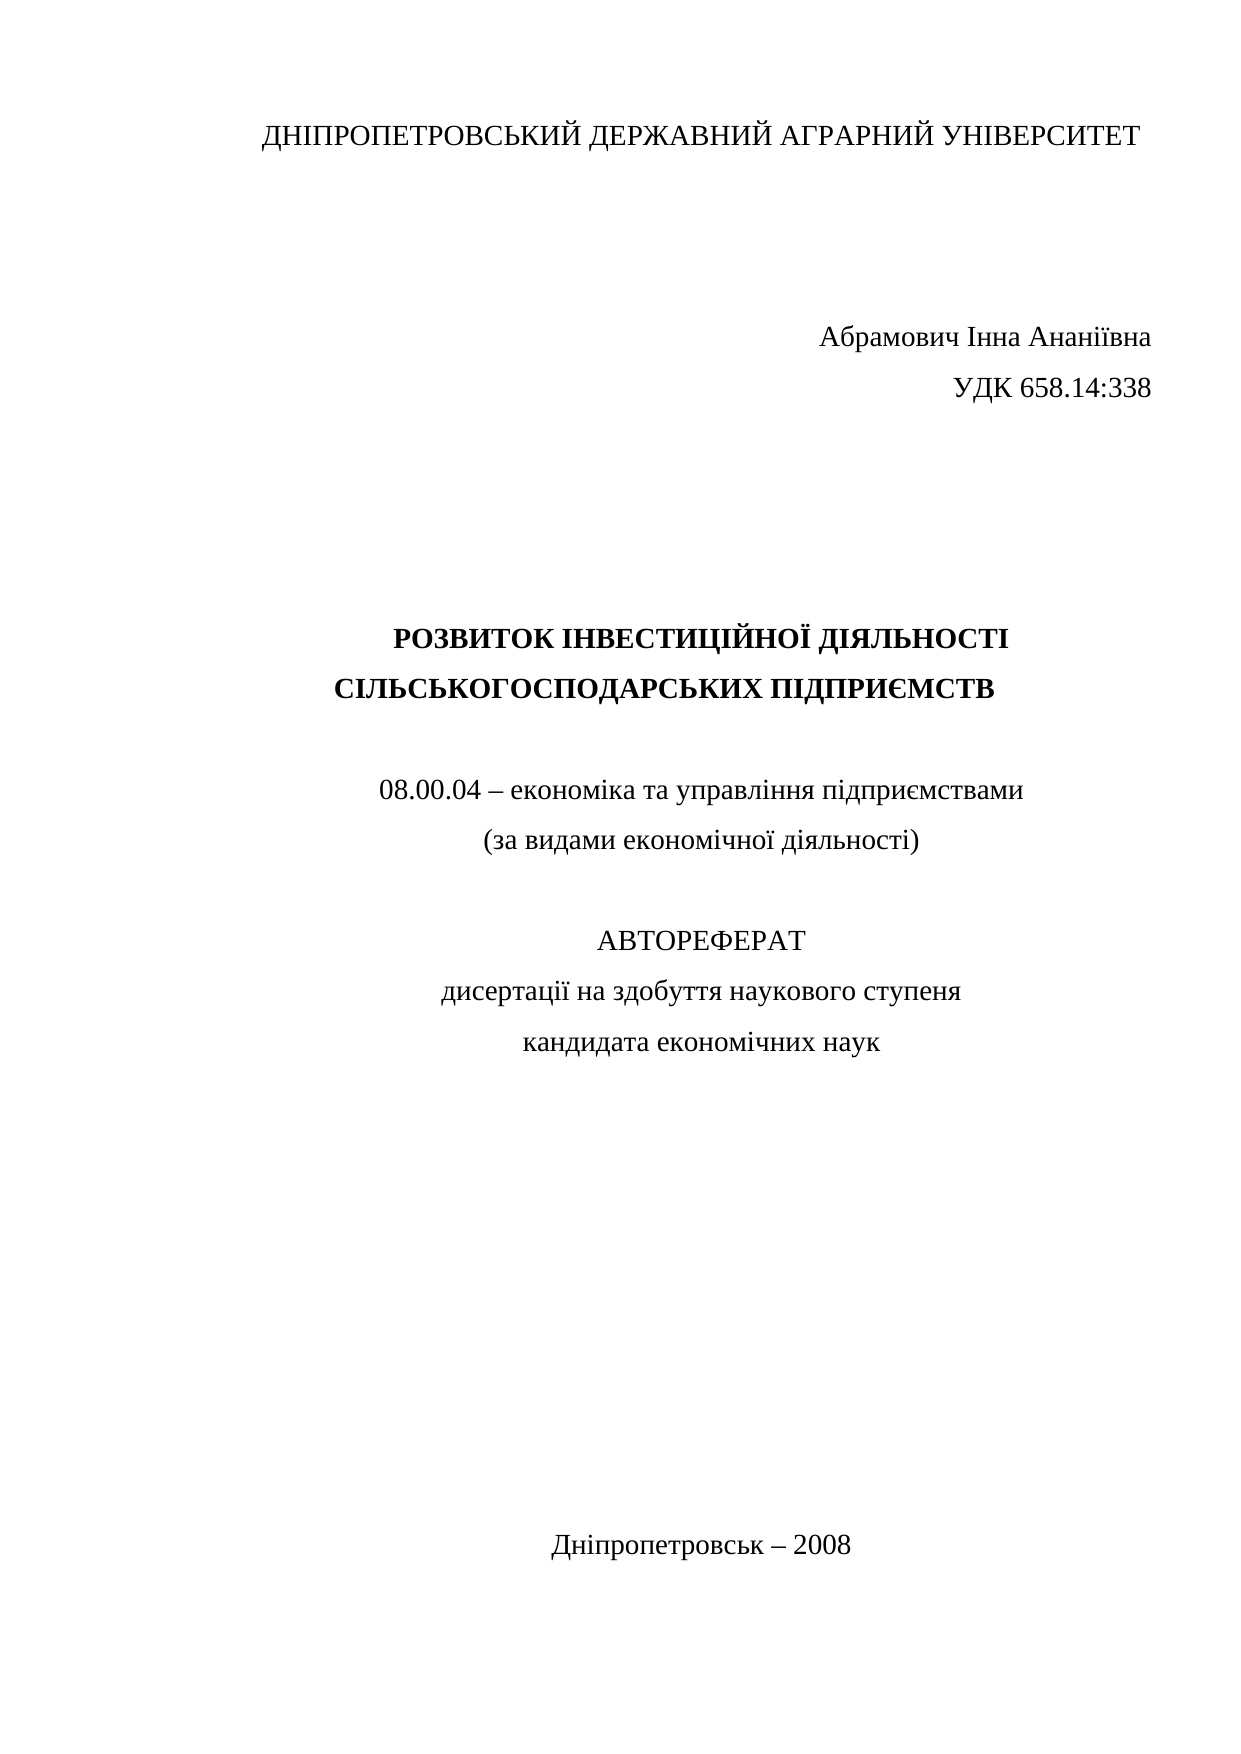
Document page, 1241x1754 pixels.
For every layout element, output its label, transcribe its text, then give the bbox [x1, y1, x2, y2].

text ДНІПРОПЕТРОВСЬКИЙ ДЕРЖАВНИЙ АГРАРНИЙ УНІВЕРСИТЕТ [177, 118, 1152, 152]
text дисертації на здобуття наукового ступеня [177, 973, 1152, 1007]
text (за видами економічної діяльності) [177, 822, 1152, 856]
list 08.00.04 – економіка та управління підприємствами [177, 772, 1152, 806]
text кандидата економічних наук [177, 1024, 1152, 1057]
subtitle Дніпропетровськ – 2008 [177, 1527, 1152, 1560]
text АВТОРЕФЕРАТ [177, 923, 1152, 957]
subtitle УДК 658.14:338 [177, 370, 1152, 403]
subtitle Абрамович Інна Ананіївна [177, 319, 1152, 353]
text Розвиток інвестиційної діяльності сільськоГОСПОДАРСЬКИХ ПІДПРИЄМСТВ [177, 621, 1152, 705]
